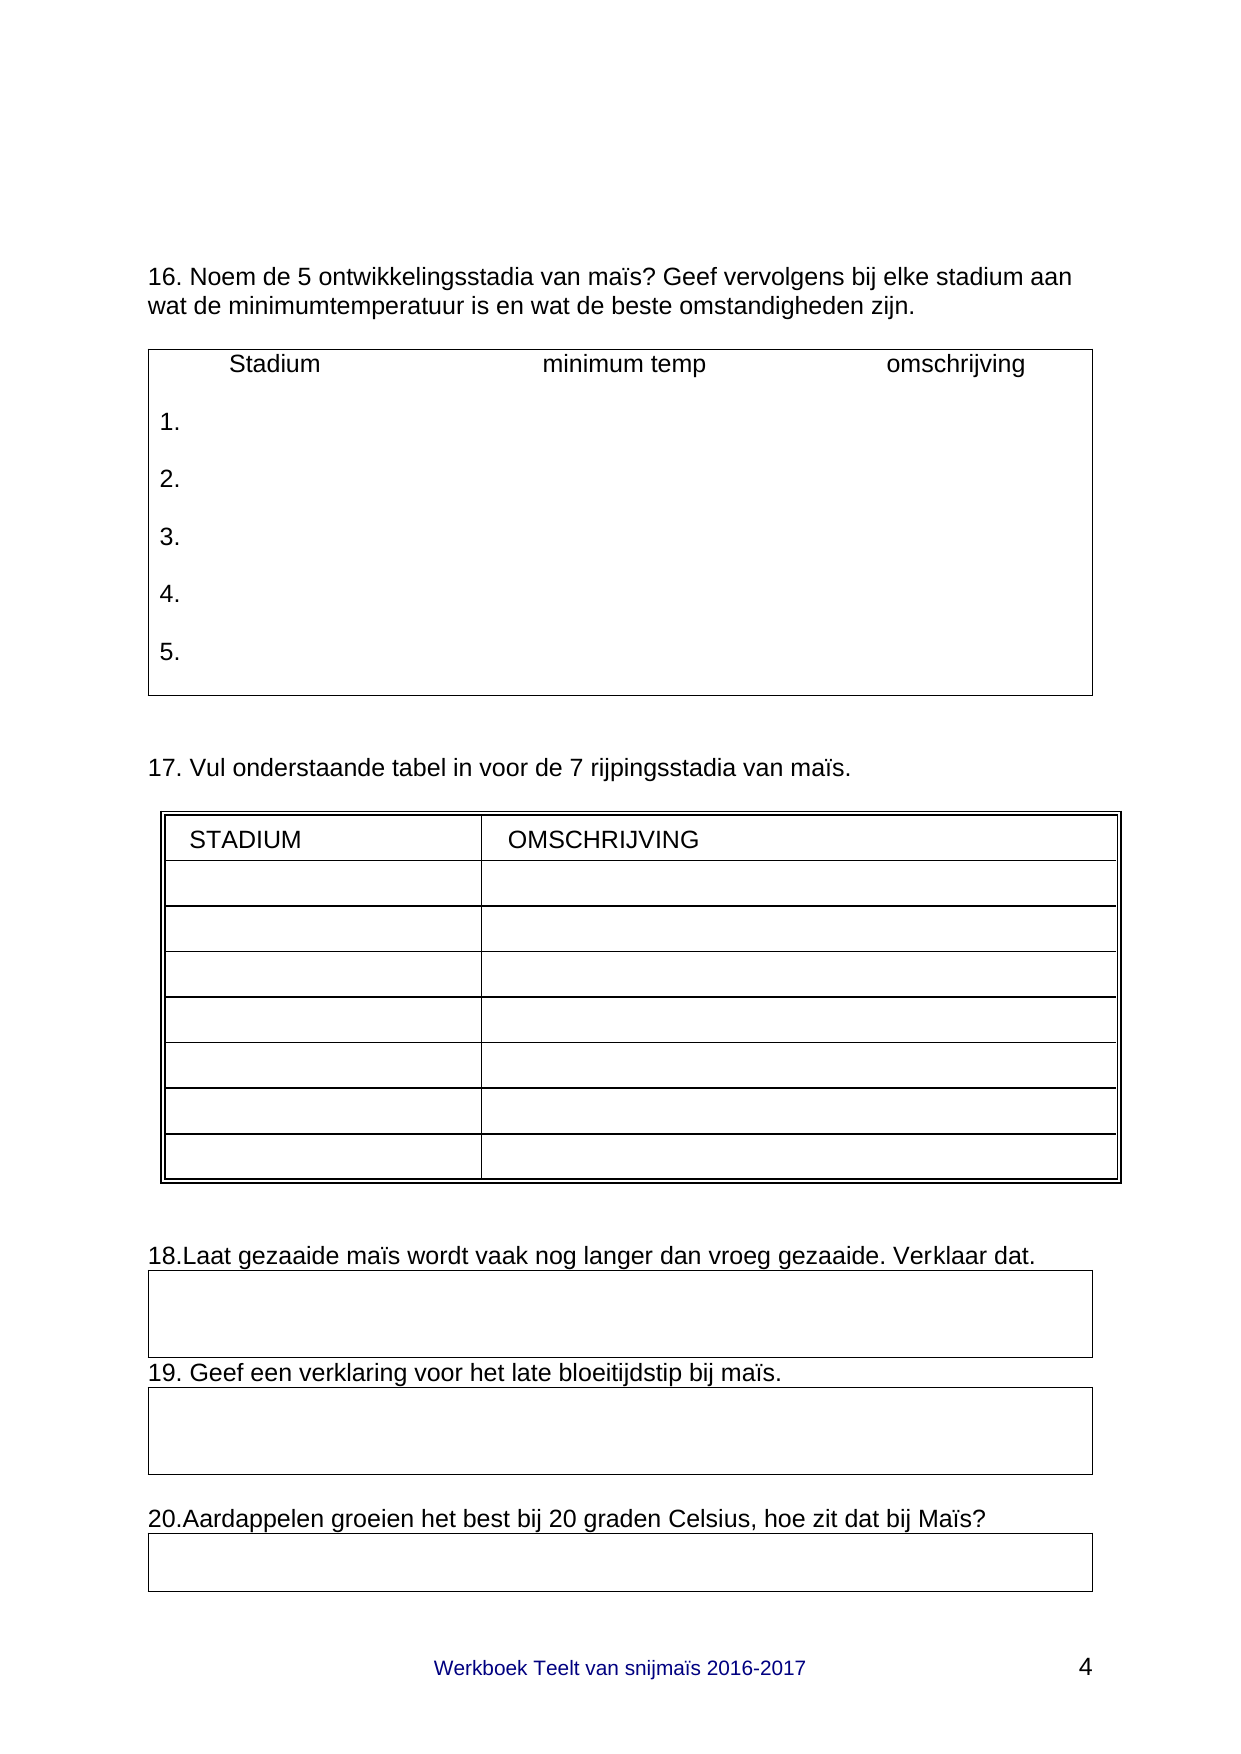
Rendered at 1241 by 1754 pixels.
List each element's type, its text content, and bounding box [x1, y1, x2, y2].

table_cell [166, 952, 481, 996]
table_cell [166, 861, 481, 905]
table_cell [482, 996, 1117, 1042]
table_cell [166, 1043, 481, 1087]
table_cell [482, 1133, 1117, 1178]
table_cell [166, 907, 481, 951]
table_cell [166, 1135, 481, 1178]
table_cell [482, 905, 1117, 951]
text 16. Noem de 5 ontwikkelingsstadia van maïs? Geef vervolgens bij elke stadium aan wat de minimumtemperatuur is en wat de beste omstandigheden zijn. [148, 262, 1093, 320]
table_header OMSCHRIJVING [482, 816, 1117, 859]
table_cell [482, 1087, 1117, 1133]
table_header STADIUM [166, 816, 481, 859]
table_header [149, 1534, 1092, 1591]
text 18.Laat gezaaide maïs wordt vaak nog langer dan vroeg gezaaide. Verklaar dat. [148, 1241, 1093, 1270]
text 17. Vul onderstaande tabel in voor de 7 rijpingsstadia van maïs. [148, 753, 1093, 782]
table_cell [166, 1089, 481, 1133]
table_header Stadium minimum temp omschrijving 1. 2. 3. 4. 5. [149, 350, 1092, 694]
text 20.Aardappelen groeien het best bij 20 graden Celsius, hoe zit dat bij Maïs? [148, 1504, 1093, 1533]
table_header [149, 1388, 1092, 1474]
table_cell [482, 1042, 1117, 1087]
table_cell [166, 998, 481, 1042]
table_cell [482, 951, 1117, 996]
table_cell [482, 860, 1117, 905]
text 19. Geef een verklaring voor het late bloeitijdstip bij maïs. [148, 1358, 1093, 1387]
table_header [149, 1271, 1092, 1357]
